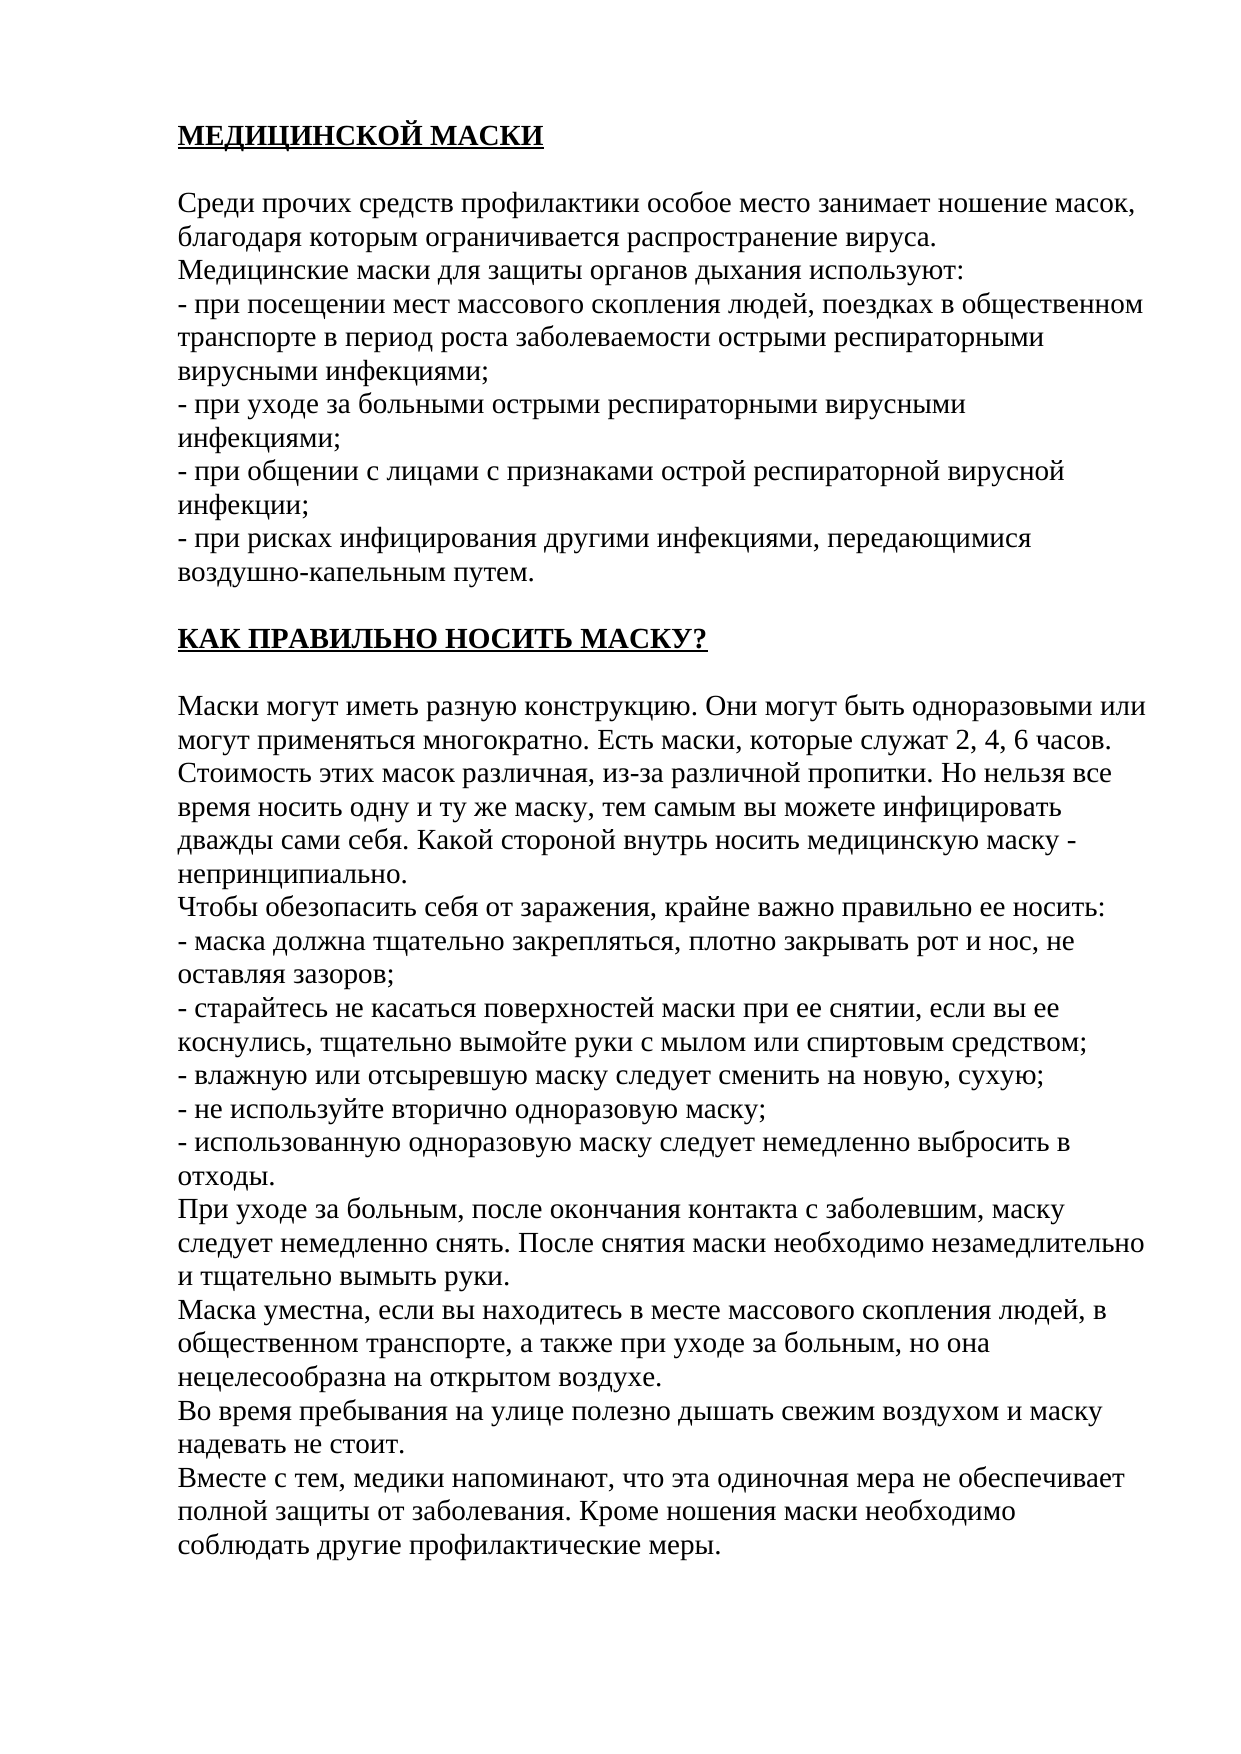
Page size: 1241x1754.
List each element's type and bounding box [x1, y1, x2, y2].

text [177, 118, 1152, 1622]
